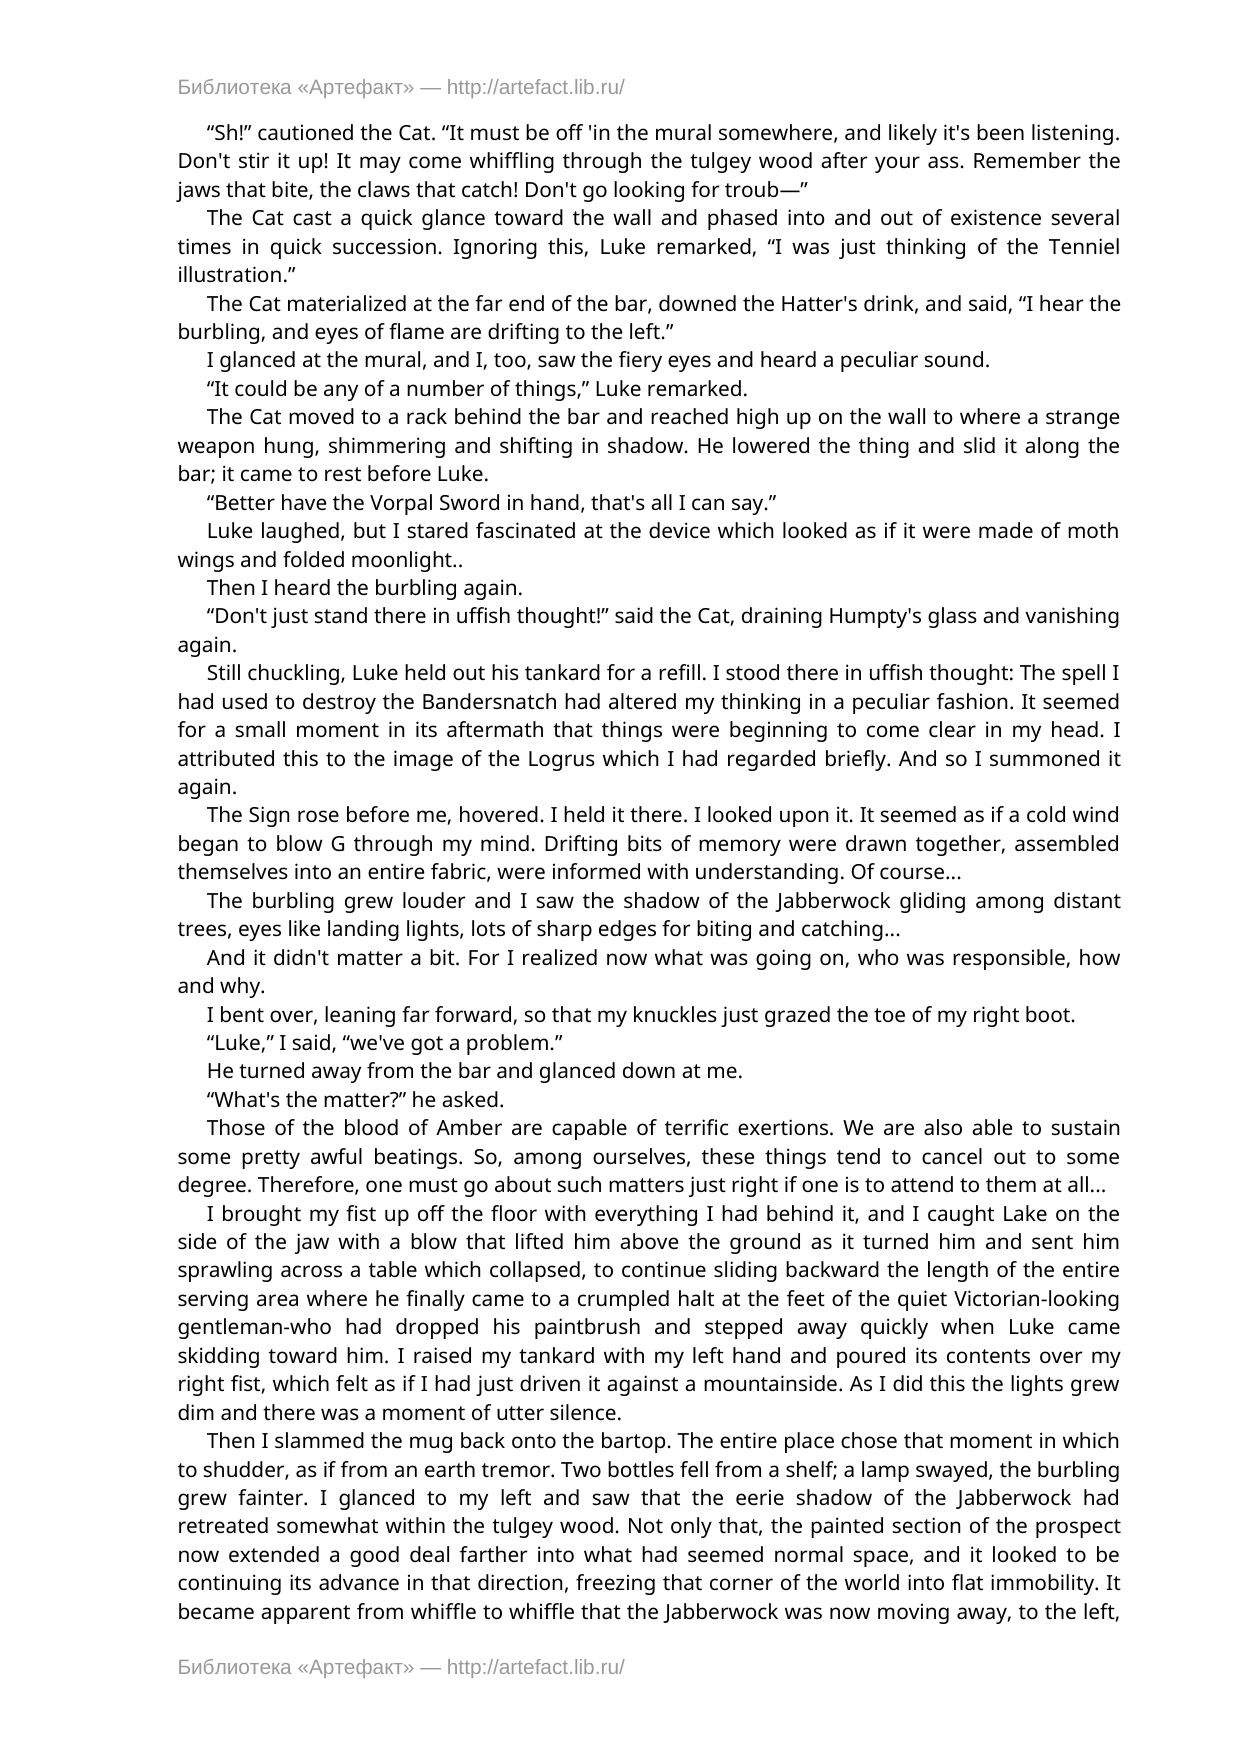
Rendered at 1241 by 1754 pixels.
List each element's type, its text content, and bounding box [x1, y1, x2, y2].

text The Sign rose before me, hovered. I held it there. I looked upon it. It seemed as if a cold wind began to blow G through my mind. Drifting bits of memory were drawn together, assembled themselves into an entire fabric, were informed with understanding. Of course... [177, 801, 1122, 886]
text I glanced at the mural, and I, too, saw the fiery eyes and heard a peculiar sound. [177, 346, 1122, 374]
text I bent over, leaning far forward, so that my knuckles just grazed the toe of my right boot. [177, 1000, 1122, 1028]
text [177, 1426, 1122, 1625]
text I brought my fist up off the floor with everything I had behind it, and I caught Lake on the side of the jaw with a blow that lifted him above the ground as it turned him and sent him sprawling across a table which collapsed, to continue sliding backward the length of the entire serving area where he finally came to a crumpled halt at the feet of the quiet Victorian-looking gentleman-who had dropped his paintbrush and stepped away quickly when Luke came skidding toward him. I raised my tankard with my left hand and poured its contents over my right fist, which felt as if I had just driven it against a mountainside. As I did this the lights grew dim and there was a moment of utter silence. [177, 1199, 1122, 1426]
text “Luke,” I said, “we've got a problem.” [177, 1028, 1122, 1057]
text “What's the matter?” he asked. [177, 1085, 1122, 1113]
text “Don't just stand there in uffish thought!” said the Cat, draining Humpty's glass and vanishing again. [177, 602, 1122, 658]
text “Sh!” cautioned the Cat. “It must be off 'in the mural somewhere, and likely it's been listening. Don't stir it up! It may come whiffling through the tulgey wood after your ass. Remember the jaws that bite, the claws that catch! Don't go looking for troub—” [177, 118, 1122, 203]
text The Cat materialized at the far end of the bar, downed the Hatter's drink, and said, “I hear the burbling, and eyes of flame are drifting to the left.” [177, 289, 1122, 346]
text Those of the blood of Amber are capable of terrific exertions. We are also able to sustain some pretty awful beatings. So, among ourselves, these things tend to cancel out to some degree. Therefore, one must go about such matters just right if one is to attend to them at all... [177, 1113, 1122, 1199]
text And it didn't matter a bit. For I realized now what was going on, who was responsible, how and why. [177, 943, 1122, 1000]
text The Cat cast a quick glance toward the wall and phased into and out of existence several times in quick succession. Ignoring this, Luke remarked, “I was just thinking of the Tenniel illustration.” [177, 203, 1122, 289]
text Then I heard the burbling again. [177, 573, 1122, 602]
text Still chuckling, Luke held out his tankard for a refill. I stood there in uffish thought: The spell I had used to destroy the Bandersnatch had altered my thinking in a peculiar fashion. It seemed for a small moment in its aftermath that things were beginning to come clear in my head. I attributed this to the image of the Logrus which I had regarded briefly. And so I summoned it again. [177, 658, 1122, 801]
text He turned away from the bar and glanced down at me. [177, 1057, 1122, 1085]
text “It could be any of a number of things,” Luke remarked. [177, 374, 1122, 402]
text Luke laughed, but I stared fascinated at the device which looked as if it were made of moth wings and folded moonlight.. [177, 516, 1122, 573]
text “Better have the Vorpal Sword in hand, that's all I can say.” [177, 488, 1122, 516]
text The burbling grew louder and I saw the shadow of the Jabberwock gliding among distant trees, eyes like landing lights, lots of sharp edges for biting and catching... [177, 886, 1122, 943]
text The Cat moved to a rack behind the bar and reached high up on the wall to where a strange weapon hung, shimmering and shifting in shadow. He lowered the thing and slid it along the bar; it came to rest before Luke. [177, 402, 1122, 488]
